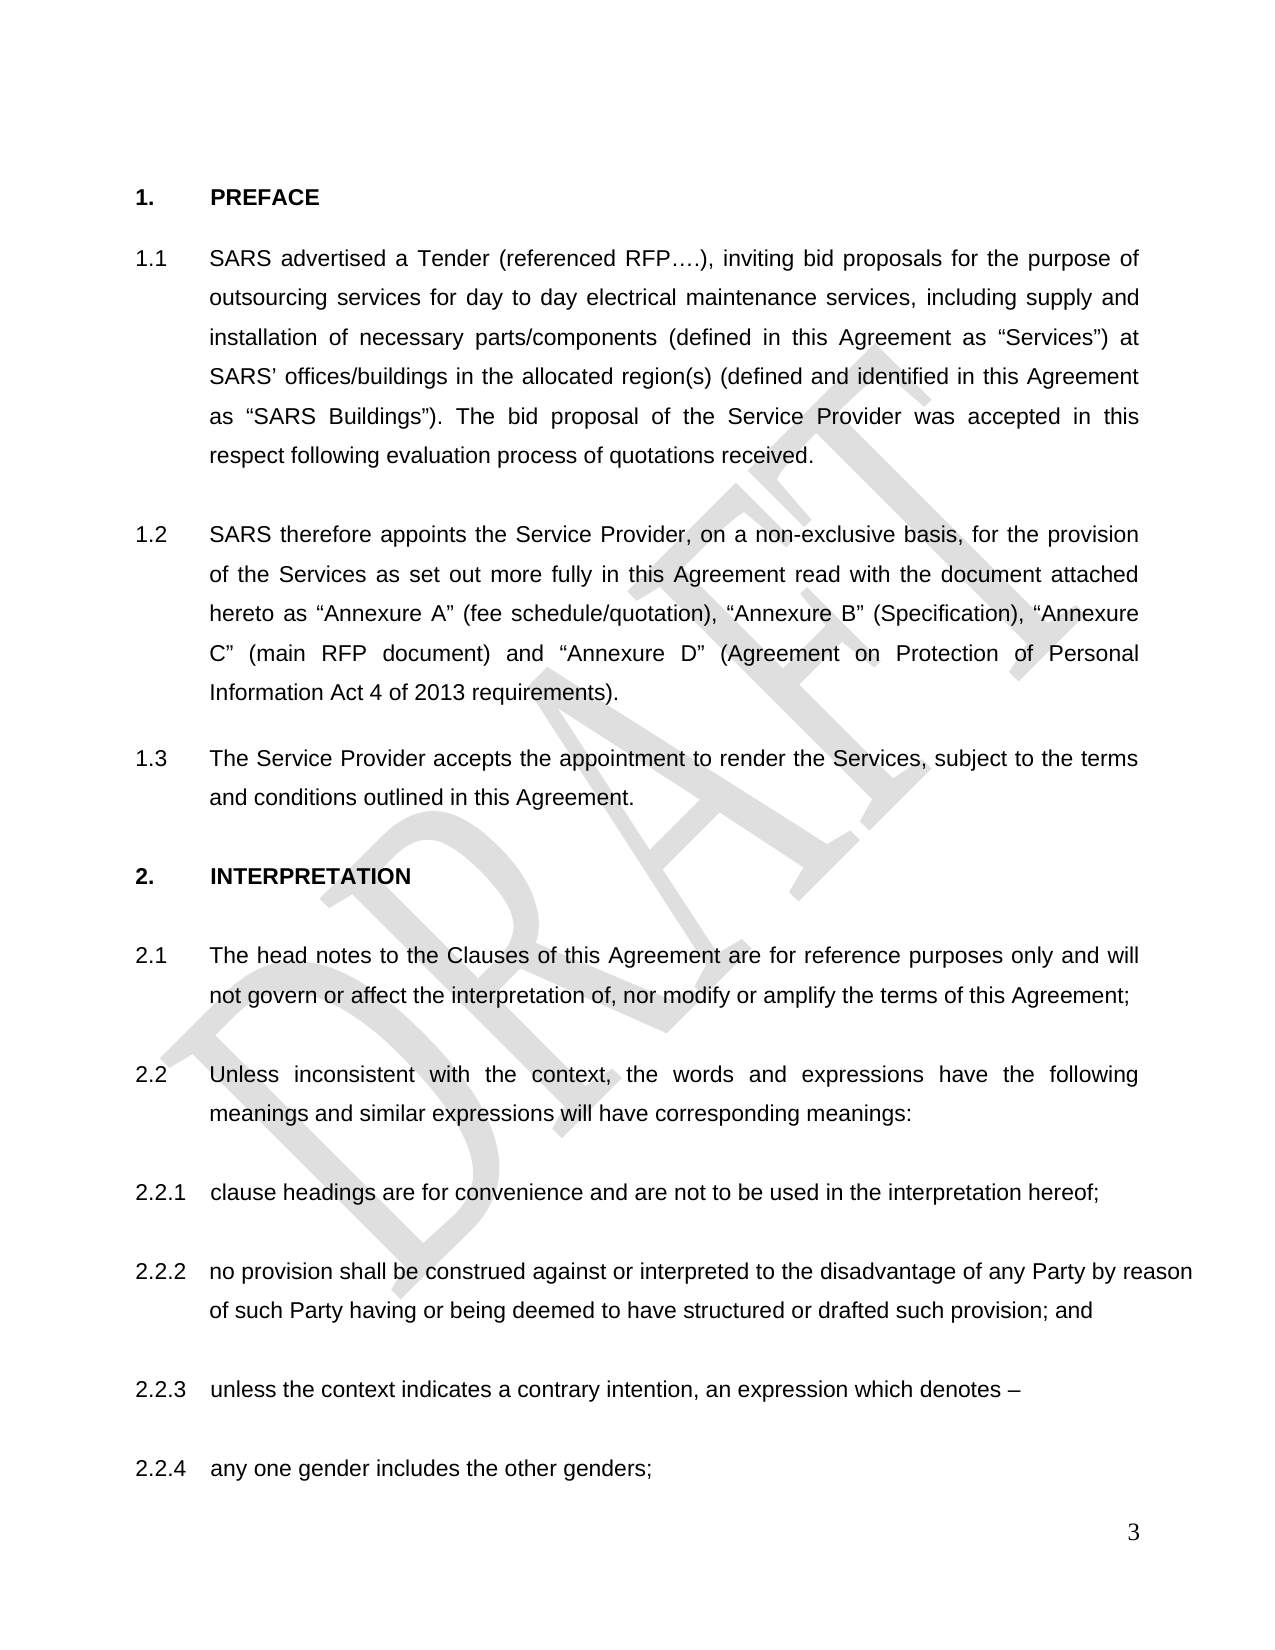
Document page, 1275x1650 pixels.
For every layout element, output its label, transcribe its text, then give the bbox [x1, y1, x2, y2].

list PREFACE [135, 184, 1140, 211]
list INTERPRETATION [135, 863, 1140, 889]
list The Service Provider accepts the appointment to render the Services, subject to the terms and conditions outlined in this Agreement. [135, 745, 1140, 811]
list Unless inconsistent with the context, the words and expressions have the following meanings and similar expressions will have corresponding meanings: [135, 1061, 1140, 1126]
list The head notes to the Clauses of this Agreement are for reference purposes only and will not govern or affect the interpretation of, nor modify or amplify the terms of this Agreement; [135, 942, 1140, 1008]
list clause headings are for convenience and are not to be used in the interpretation hereof; [135, 1179, 1193, 1205]
list any one gender includes the other genders; [135, 1455, 1193, 1482]
list unless the context indicates a contrary intention, an expression which denotes – [135, 1376, 1193, 1403]
list SARS advertised a Tender (referenced RFP….), inviting bid proposals for the purpose of outsourcing services for day to day electrical maintenance services, including supply and installation of necessary parts/components (defined in this Agreement as “Services”) at SARS’ offices/buildings in the allocated region(s) (defined and identified in this Agreement as “SARS Buildings”). The bid proposal of the Service Provider was accepted in this respect following evaluation process of quotations received. [135, 245, 1140, 468]
list SARS therefore appoints the Service Provider, on a non-exclusive basis, for the provision of the Services as set out more fully in this Agreement read with the document attached hereto as “Annexure A” (fee schedule/quotation), “Annexure B” (Specification), “Annexure C” (main RFP document) and “Annexure D” (Agreement on Protection of Personal Information Act 4 of 2013 requirements). [135, 521, 1140, 705]
list no provision shall be construed against or interpreted to the disadvantage of any Party by reason of such Party having or being deemed to have structured or drafted such provision; and [135, 1258, 1193, 1324]
